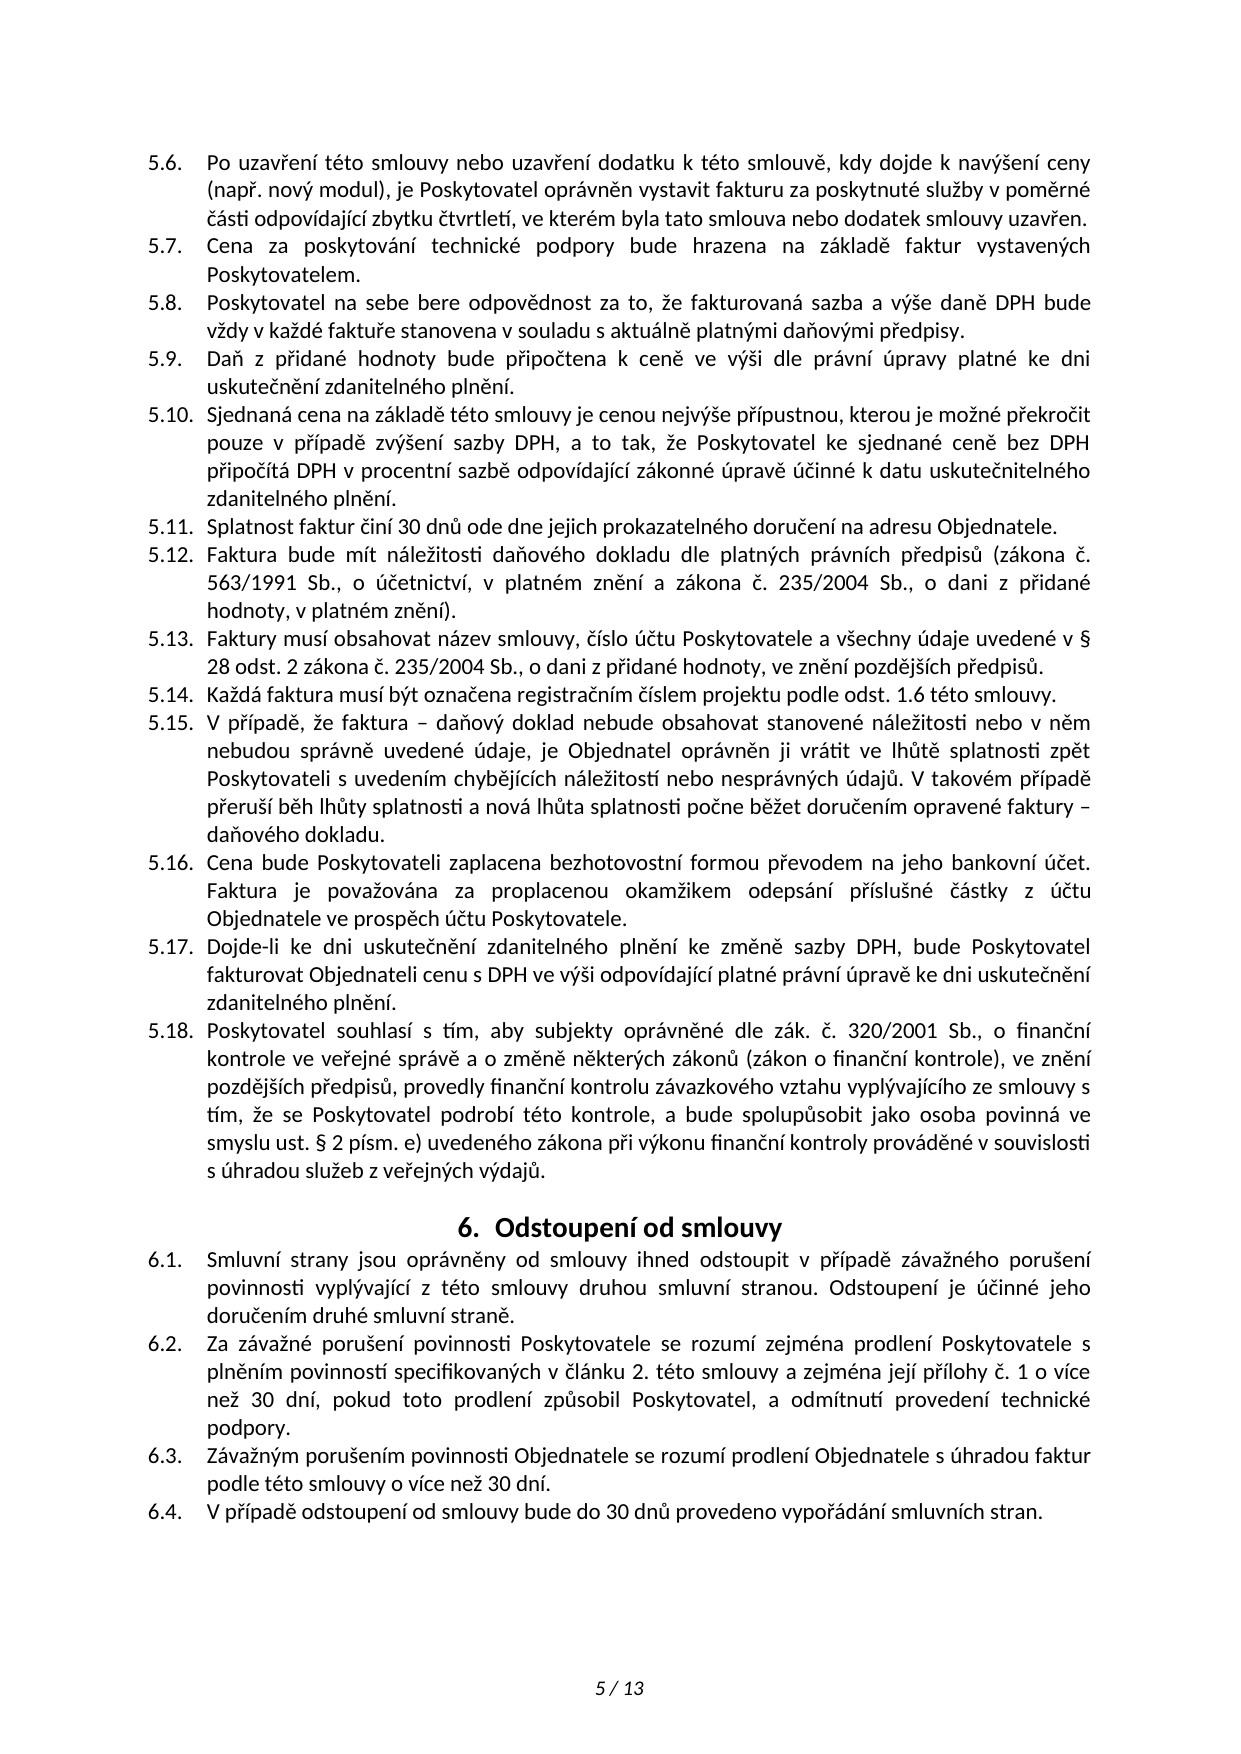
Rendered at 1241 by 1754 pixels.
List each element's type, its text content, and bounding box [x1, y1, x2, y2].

list Poskytovatel na sebe bere odpovědnost za to, že fakturovaná sazba a výše daně DPH bude vždy v každé faktuře stanovena v souladu s aktuálně platnými daňovými předpisy. [148, 288, 1093, 344]
subtitle Odstoupení od smlouvy [148, 1209, 1093, 1245]
list Závažným porušením povinnosti Objednatele se rozumí prodlení Objednatele s úhradou faktur podle této smlouvy o více než 30 dní. [148, 1441, 1093, 1497]
list Splatnost faktur činí 30 dnů ode dne jejich prokazatelného doručení na adresu Objednatele. [148, 512, 1093, 540]
list Cena za poskytování technické podpory bude hrazena na základě faktur vystavených Poskytovatelem. [148, 232, 1093, 288]
list Faktury musí obsahovat název smlouvy, číslo účtu Poskytovatele a všechny údaje uvedené v § 28 odst. 2 zákona č. 235/2004 Sb., o dani z přidané hodnoty, ve znění pozdějších předpisů. [148, 624, 1093, 680]
list Smluvní strany jsou oprávněny od smlouvy ihned odstoupit v případě závažného porušení povinnosti vyplývající z této smlouvy druhou smluvní stranou. Odstoupení je účinné jeho doručením druhé smluvní straně. [148, 1245, 1093, 1329]
list Cena bude Poskytovateli zaplacena bezhotovostní formou převodem na jeho bankovní účet. Faktura je považována za proplacenou okamžikem odepsání příslušné částky z účtu Objednatele ve prospěch účtu Poskytovatele. [148, 848, 1093, 932]
list Každá faktura musí být označena registračním číslem projektu podle odst. 1.6 této smlouvy. [148, 680, 1093, 708]
list Poskytovatel souhlasí s tím, aby subjekty oprávněné dle zák. č. 320/2001 Sb., o finanční kontrole ve veřejné správě a o změně některých zákonů (zákon o finanční kontrole), ve znění pozdějších předpisů, provedly finanční kontrolu závazkového vztahu vyplývajícího ze smlouvy s tím, že se Poskytovatel podrobí této kontrole, a bude spolupůsobit jako osoba povinná ve smyslu ust. § 2 písm. e) uvedeného zákona při výkonu finanční kontroly prováděné v souvislosti s úhradou služeb z veřejných výdajů. [148, 1016, 1093, 1184]
list V případě, že faktura – daňový doklad nebude obsahovat stanovené náležitosti nebo v něm nebudou správně uvedené údaje, je Objednatel oprávněn ji vrátit ve lhůtě splatnosti zpět Poskytovateli s uvedením chybějících náležitostí nebo nesprávných údajů. V takovém případě přeruší běh lhůty splatnosti a nová lhůta splatnosti počne běžet doručením opravené faktury – daňového dokladu. [148, 708, 1093, 848]
list V případě odstoupení od smlouvy bude do 30 dnů provedeno vypořádání smluvních stran. [148, 1497, 1093, 1525]
list Po uzavření této smlouvy nebo uzavření dodatku k této smlouvě, kdy dojde k navýšení ceny (např. nový modul), je Poskytovatel oprávněn vystavit fakturu za poskytnuté služby v poměrné části odpovídající zbytku čtvrtletí, ve kterém byla tato smlouva nebo dodatek smlouvy uzavřen. [148, 148, 1093, 232]
list Dojde-li ke dni uskutečnění zdanitelného plnění ke změně sazby DPH, bude Poskytovatel fakturovat Objednateli cenu s DPH ve výši odpovídající platné právní úpravě ke dni uskutečnění zdanitelného plnění. [148, 932, 1093, 1016]
list Za závažné porušení povinnosti Poskytovatele se rozumí zejména prodlení Poskytovatele s plněním povinností specifikovaných v článku 2. této smlouvy a zejména její přílohy č. 1 o více než 30 dní, pokud toto prodlení způsobil Poskytovatel, a odmítnutí provedení technické podpory. [148, 1329, 1093, 1441]
list Faktura bude mít náležitosti daňového dokladu dle platných právních předpisů (zákona č. 563/1991 Sb., o účetnictví, v platném znění a zákona č. 235/2004 Sb., o dani z přidané hodnoty, v platném znění). [148, 540, 1093, 624]
list Sjednaná cena na základě této smlouvy je cenou nejvýše přípustnou, kterou je možné překročit pouze v případě zvýšení sazby DPH, a to tak, že Poskytovatel ke sjednané ceně bez DPH připočítá DPH v procentní sazbě odpovídající zákonné úpravě účinné k datu uskutečnitelného zdanitelného plnění. [148, 400, 1093, 512]
list Daň z přidané hodnoty bude připočtena k ceně ve výši dle právní úpravy platné ke dni uskutečnění zdanitelného plnění. [148, 344, 1093, 400]
